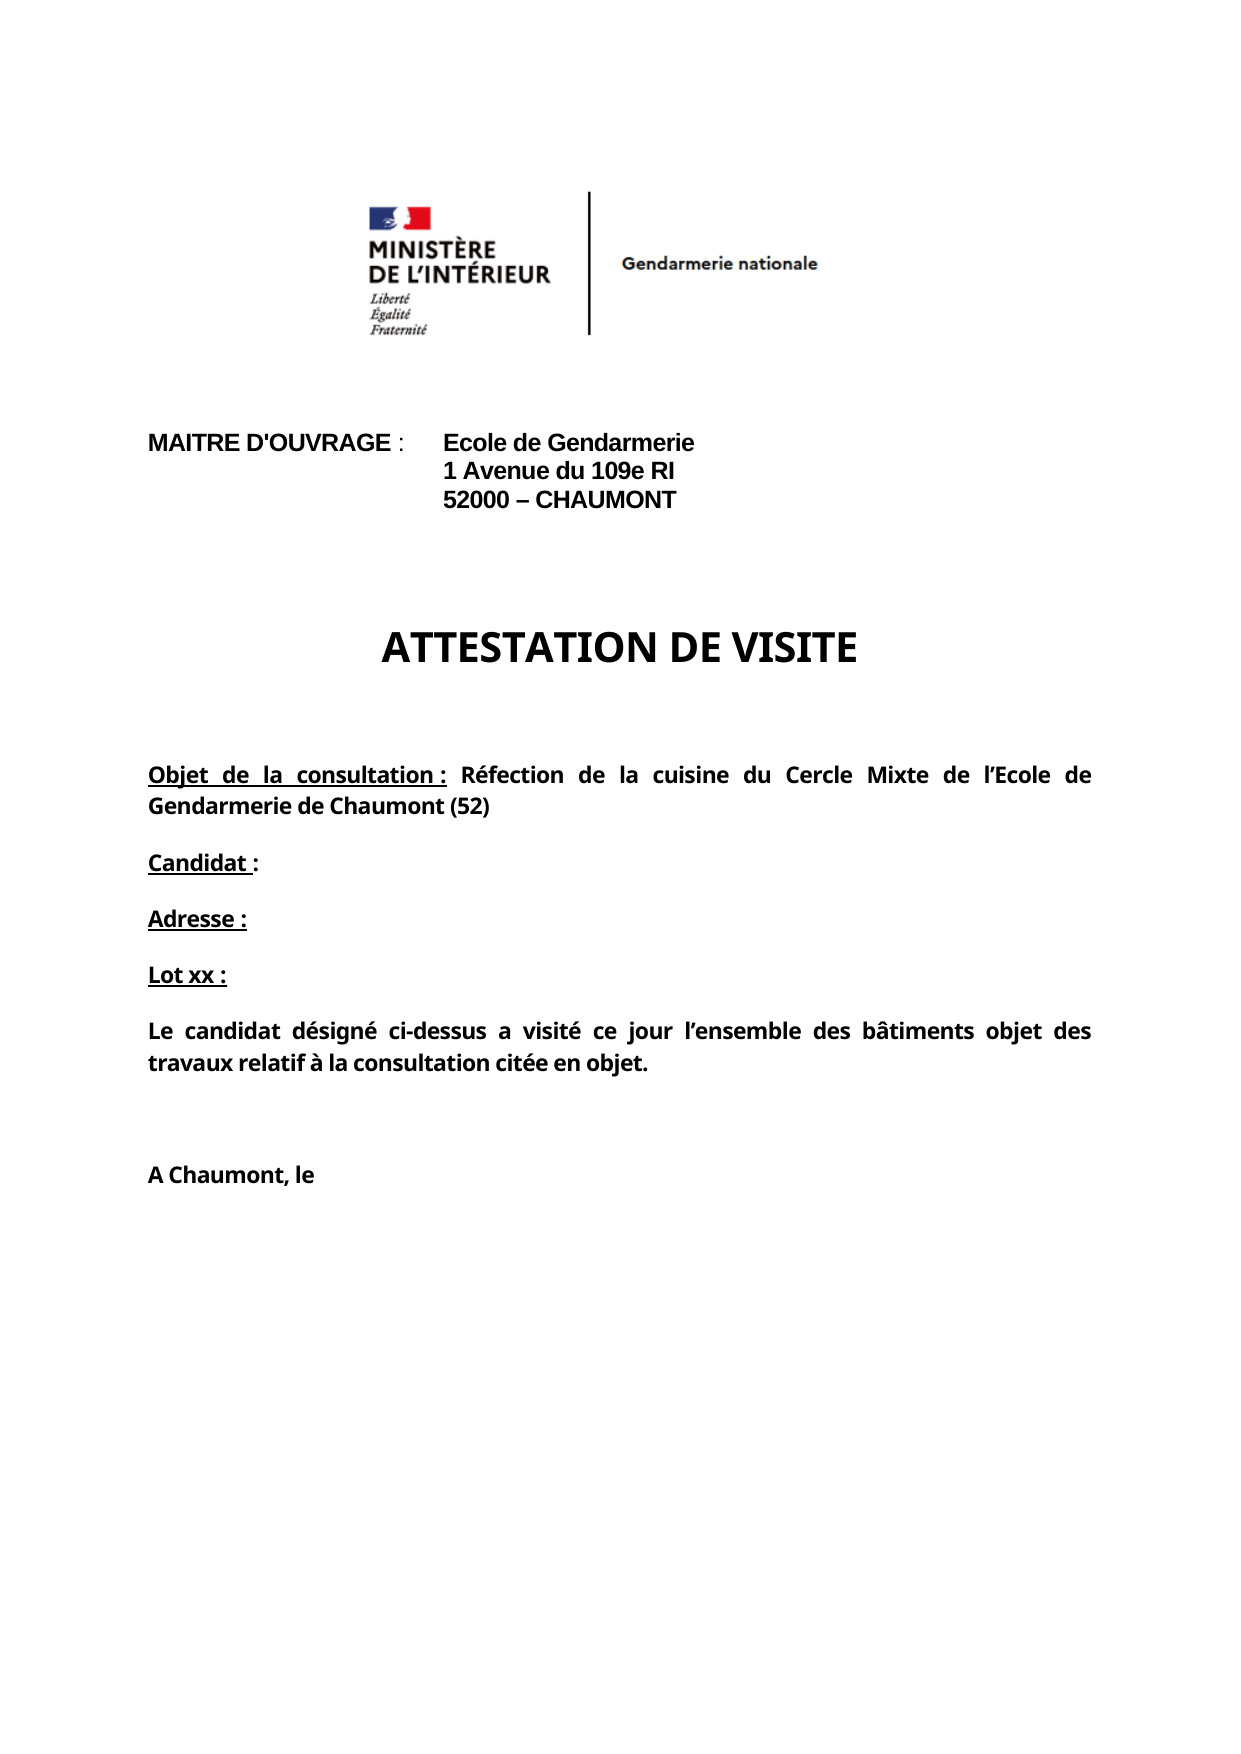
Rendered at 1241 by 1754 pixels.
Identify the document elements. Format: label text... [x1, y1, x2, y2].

text Candidat : [148, 846, 1093, 878]
text Objet de la consultation : Réfection de la cuisine du Cercle Mixte de l’Ecole de Gendarmerie de Chaumont (52) [148, 759, 1093, 821]
text 1 Avenue du 109e RI [148, 456, 1093, 485]
text Le candidat désigné ci-dessus a visité ce jour l’ensemble des bâtiments objet des travaux relatif à la consultation citée en objet. [148, 1015, 1093, 1078]
text 52000 – CHAUMONT [148, 485, 1093, 514]
text ATTESTATION DE VISITE [148, 618, 1093, 675]
text Adresse : [148, 903, 1093, 934]
text MAITRE D'OUVRAGE : Ecole de Gendarmerie [148, 428, 1093, 456]
picture [326, 184, 914, 354]
text A Chaumont, le [148, 1159, 1093, 1190]
text Lot xx : [148, 959, 1093, 990]
